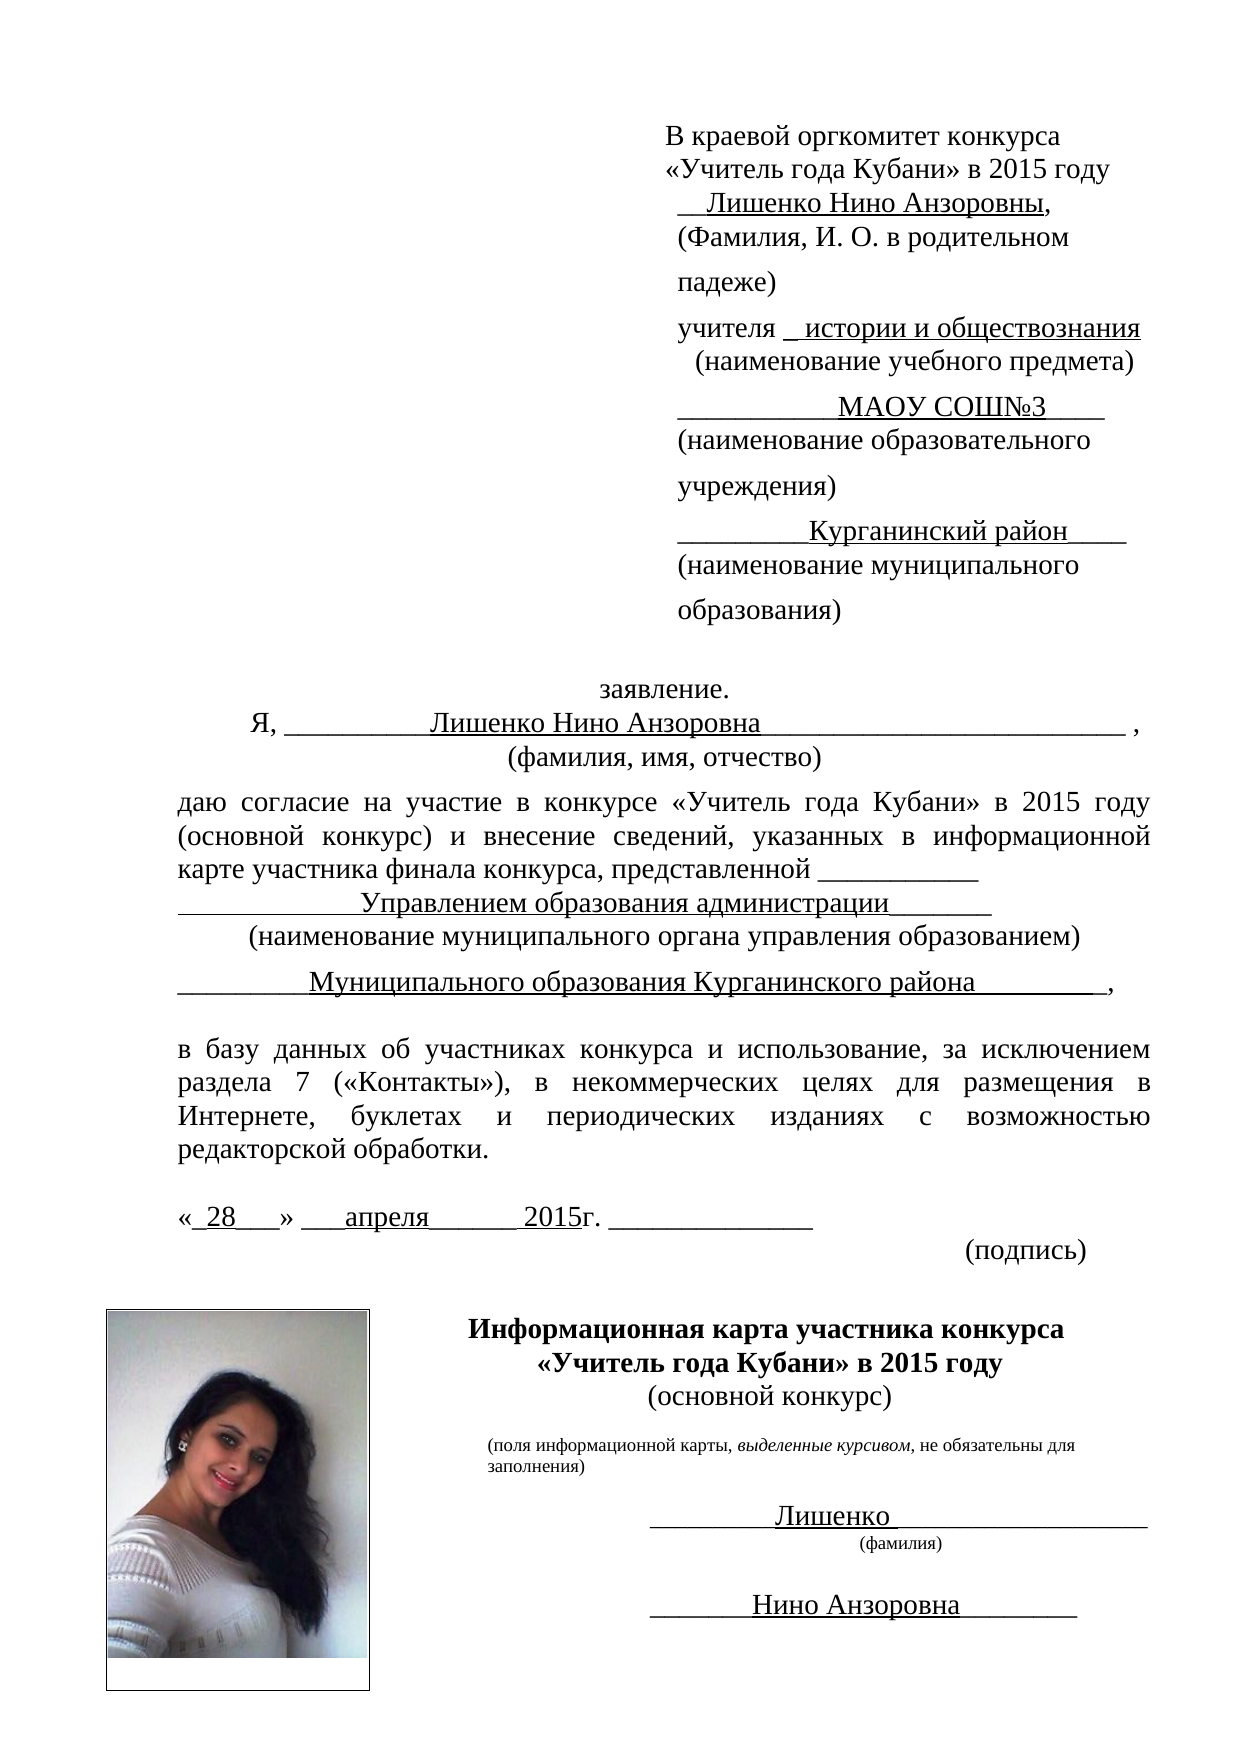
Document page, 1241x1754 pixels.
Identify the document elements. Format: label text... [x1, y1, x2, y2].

text «Учитель года Кубани» в 2015 году [665, 152, 1152, 185]
text (наименование учебного предмета) [677, 343, 1152, 389]
text «_28___» ___апреля______ 2015г. ______________ [177, 1199, 1152, 1232]
text Управлением образования администрации_______ [177, 885, 1152, 918]
table_header фотопортрет 4x6 см. [107, 1310, 369, 1690]
text __Лишенко Нино Анзоровны, [677, 185, 1152, 219]
text В краевой оргкомитет конкурса [665, 118, 1152, 152]
text (поля информационной карты, выделенные курсивом, не обязательны для заполнения) [487, 1433, 1152, 1477]
text даю согласие на участие в конкурсе «Учитель года Кубани» в 2015 году (основной конкурс) и внесение сведений, указанных в информационной карте участника финала конкурса, представленной ___________ [177, 784, 1152, 885]
picture [107, 1311, 368, 1658]
text (подпись) [177, 1232, 1152, 1278]
text (наименование муниципального органа управления образованием) [177, 918, 1152, 964]
text (основной конкурс) [370, 1378, 1152, 1412]
text учителя _ истории и обществознания [677, 310, 1152, 343]
text Информационная карта участника конкурса «Учитель года Кубани» в 2015 году [370, 1311, 1152, 1378]
text _________Курганинский район____ [677, 513, 1152, 547]
text (фамилия) [650, 1532, 1152, 1553]
text __________Лишенко ____________________ [650, 1498, 1152, 1532]
text (наименование образовательного учреждения) [677, 422, 1152, 513]
text (наименование муниципального образования) [677, 547, 1152, 638]
text (фамилия, имя, отчество) [177, 739, 1152, 784]
text в базу данных об участниках конкурса и использование, за исключением раздела 7 («Контакты»), в некоммерческих целях для размещения в Интернете, буклетах и периодических изданиях с возможностью редакторской обработки. [177, 1031, 1152, 1165]
text _______Нино Анзоровна________ [650, 1587, 1152, 1620]
text (Фамилия, И. О. в родительном падеже) [677, 219, 1152, 310]
text ___________МАОУ СОШ№3____ [677, 389, 1152, 422]
text Я, __________Лишенко Нино Анзоровна_________________________ , [177, 705, 1152, 739]
text _________Муниципального образования Курганинского района_________, [177, 964, 1152, 997]
text заявление. [177, 672, 1152, 705]
